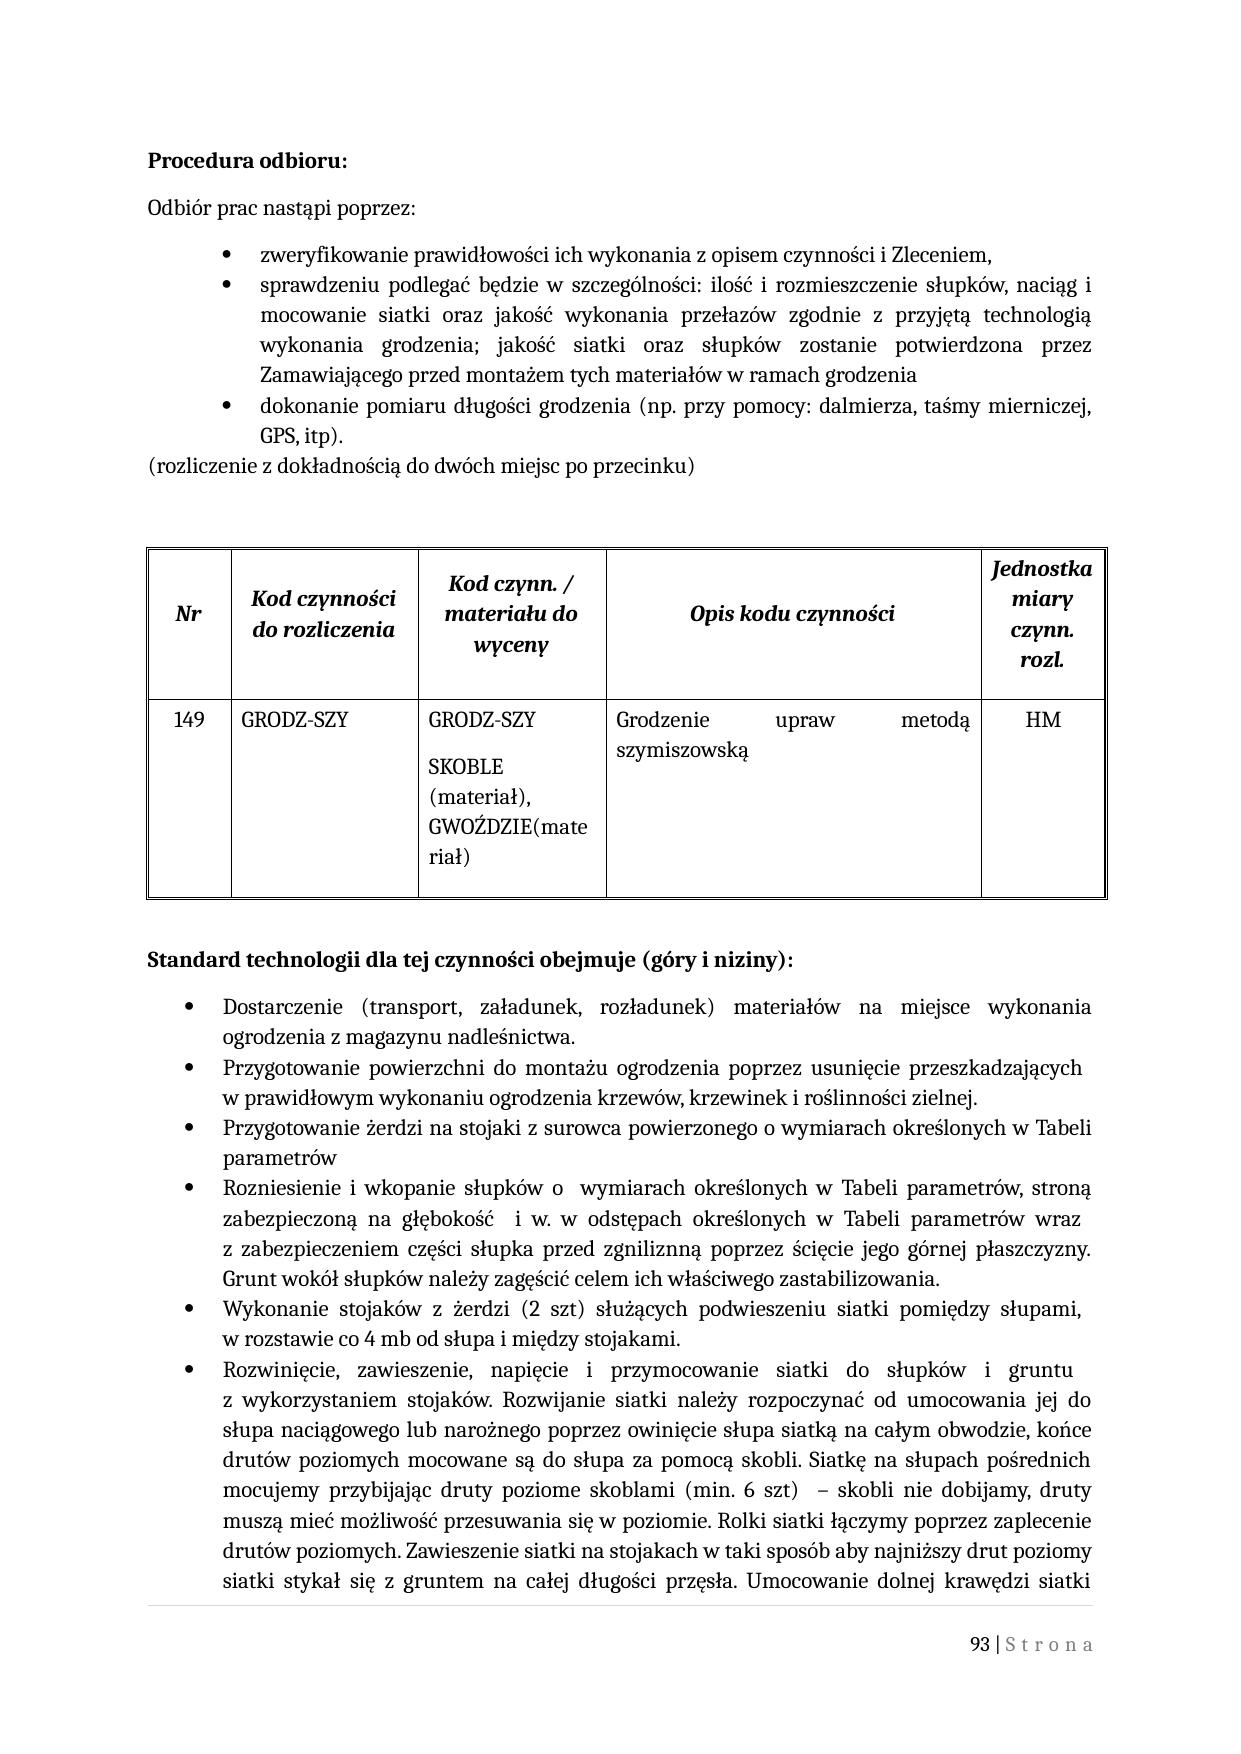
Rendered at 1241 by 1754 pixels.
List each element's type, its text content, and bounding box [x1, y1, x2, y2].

text Procedura odbioru: [148, 148, 1093, 174]
list Rozniesienie i wkopanie słupków o wymiarach określonych w Tabeli parametrów, stroną zabezpieczoną na głębokość i w. w odstępach określonych w Tabeli parametrów wraz z zabezpieczeniem części słupka przed zgniliznną poprzez ścięcie jego górnej płaszczyzny. Grunt wokół słupków należy zagęścić celem ich właściwego zastabilizowania. [185, 1175, 1093, 1292]
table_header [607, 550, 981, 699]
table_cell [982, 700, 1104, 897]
list sprawdzeniu podlegać będzie w szczególności: ilość i rozmieszczenie słupków, naciąg i mocowanie siatki oraz jakość wykonania przełazów zgodnie z przyjętą technologią wykonania grodzenia; jakość siatki oraz słupków zostanie potwierdzona przez Zamawiającego przed montażem tych materiałów w ramach grodzenia [223, 272, 1093, 388]
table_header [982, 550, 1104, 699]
list Dostarczenie (transport, załadunek, rozładunek) materiałów na miejsce wykonania ogrodzenia z magazynu nadleśnictwa. [185, 994, 1093, 1050]
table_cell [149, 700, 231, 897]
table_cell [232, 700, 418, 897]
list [185, 1356, 1093, 1594]
text Odbiór prac nastąpi poprzez: [148, 194, 1093, 221]
list Przygotowanie żerdzi na stojaki z surowca powierzonego o wymiarach określonych w Tabeli parametrów [185, 1115, 1093, 1171]
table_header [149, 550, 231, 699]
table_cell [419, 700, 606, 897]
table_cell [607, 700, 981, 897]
list Przygotowanie powierzchni do montażu ogrodzenia poprzez usunięcie przeszkadzających w prawidłowym wykonaniu ogrodzenia krzewów, krzewinek i roślinności zielnej. [185, 1054, 1093, 1111]
text Standard technologii dla tej czynności obejmuje (góry i niziny): [148, 947, 1093, 973]
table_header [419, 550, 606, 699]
list dokonanie pomiaru długości grodzenia (np. przy pomocy: dalmierza, taśmy mierniczej, GPS, itp). [223, 392, 1093, 449]
list zweryfikowanie prawidłowości ich wykonania z opisem czynności i Zleceniem, [223, 241, 1093, 268]
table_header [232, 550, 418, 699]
list Wykonanie stojaków z żerdzi (2 szt) służących podwieszeniu siatki pomiędzy słupami, w rozstawie co 4 mb od słupa i między stojakami. [185, 1296, 1093, 1352]
text (rozliczenie z dokładnością do dwóch miejsc po przecinku) [148, 453, 1093, 479]
